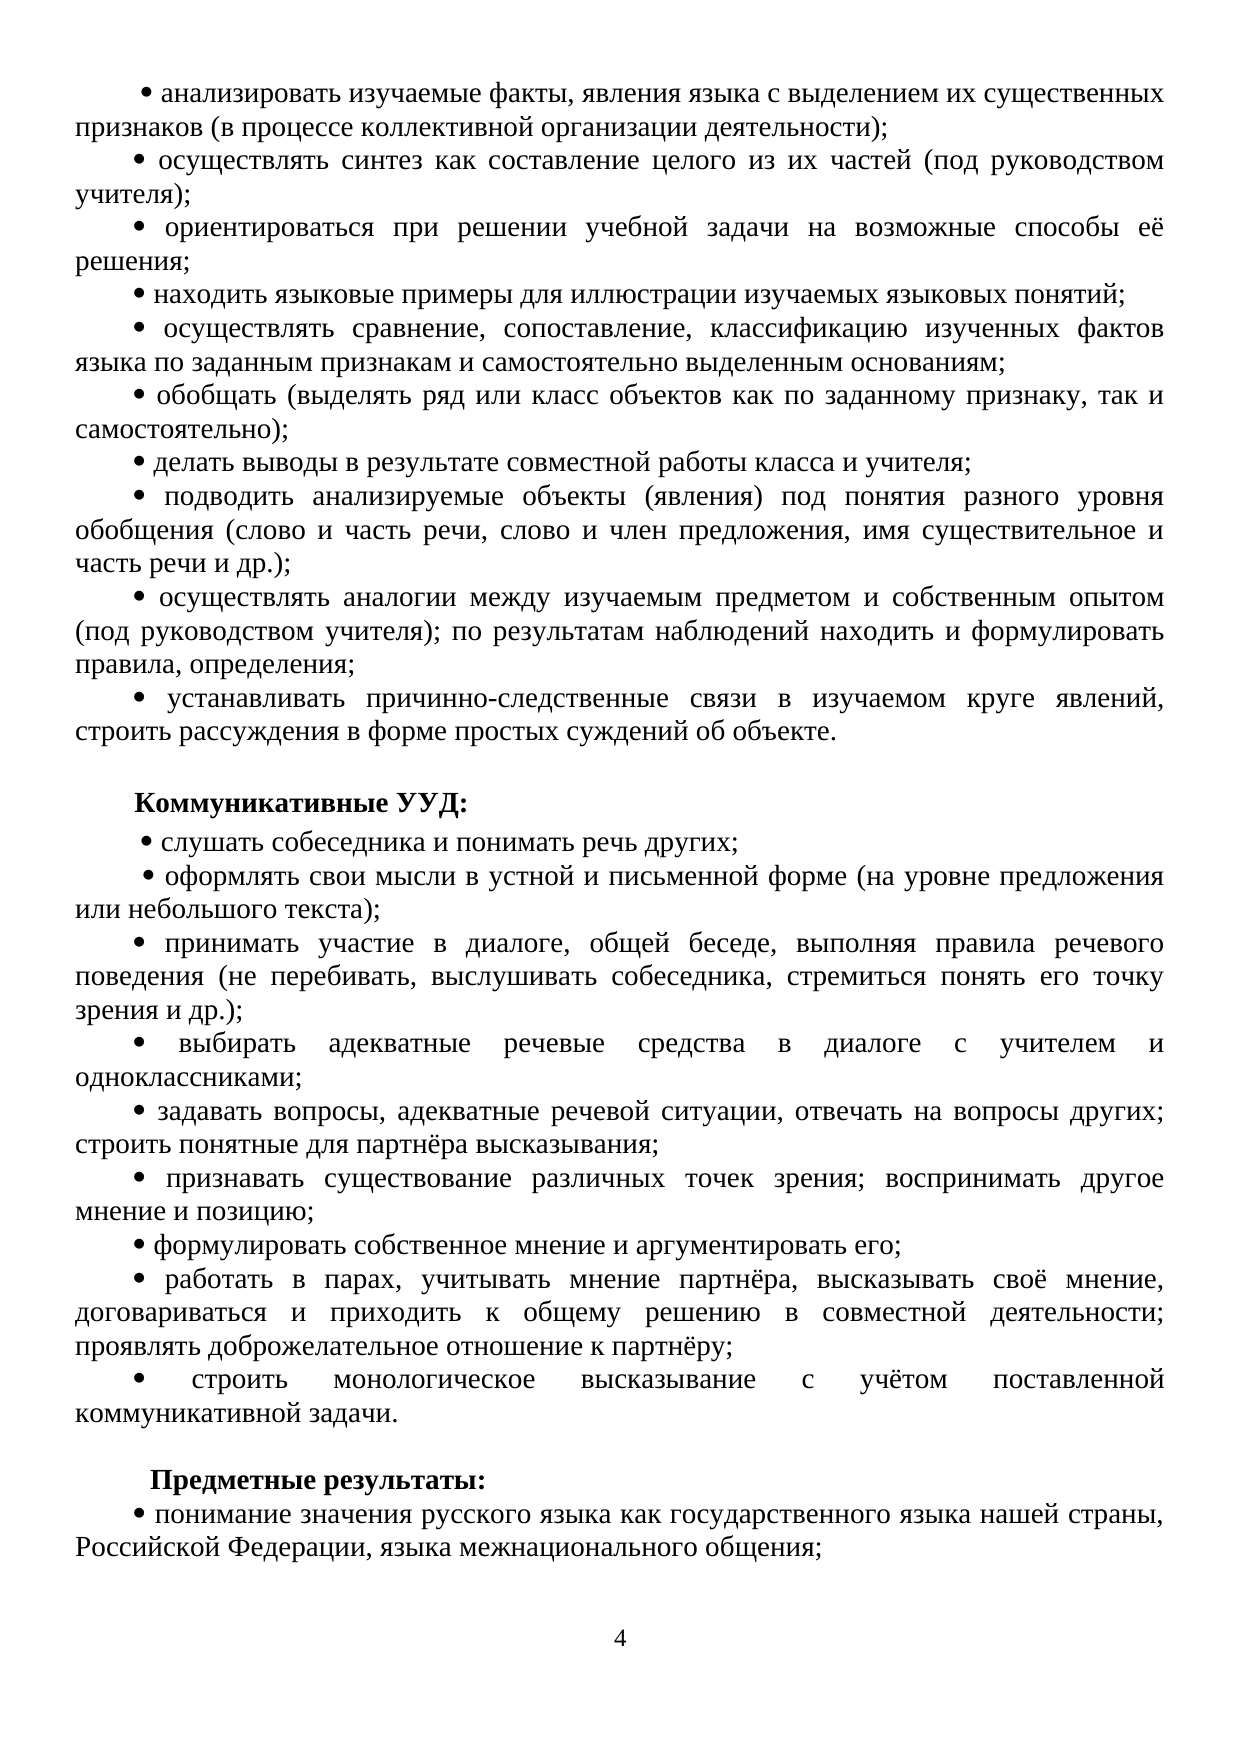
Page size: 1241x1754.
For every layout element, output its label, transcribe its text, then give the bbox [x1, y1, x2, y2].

text ориентироваться при решении учебной задачи на возможные способы её решения; [75, 209, 1165, 277]
text признавать существование различных точек зрения; воспринимать другое мнение и позицию; [75, 1160, 1165, 1227]
text Коммуникативные УУД: [75, 785, 1165, 819]
text осуществлять синтез как составление целого из их частей (под руководством учителя); [75, 142, 1165, 209]
text понимание значения русского языка как государственного языка нашей страны, Российской Федерации, языка межнационального общения; [75, 1496, 1165, 1563]
text обобщать (выделять ряд или класс объектов как по заданному признаку, так и самостоятельно); [75, 377, 1165, 444]
text делать выводы в результате совместной работы класса и учителя; [75, 444, 1165, 478]
text анализировать изучаемые факты, явления языка с выделением их существенных признаков (в процессе коллективной организации деятельности); [75, 75, 1165, 142]
text работать в парах, учитывать мнение партнёра, высказывать своё мнение, договариваться и приходить к общему решению в совместной деятельности; проявлять доброжелательное отношение к партнёру; [75, 1261, 1165, 1361]
text строить монологическое высказывание с учётом поставленной коммуникативной задачи. [75, 1361, 1165, 1429]
text формулировать собственное мнение и аргументировать его; [75, 1227, 1165, 1261]
text выбирать адекватные речевые средства в диалоге с учителем и одноклассниками; [75, 1026, 1165, 1093]
text устанавливать причинно-следственные связи в изучаемом круге явлений, строить рассуждения в форме простых суждений об объекте. [75, 680, 1165, 747]
list Предметные результаты: [150, 1462, 1165, 1496]
text находить языковые примеры для иллюстрации изучаемых языковых понятий; [75, 277, 1165, 310]
text осуществлять сравнение, сопоставление, классификацию изученных фактов языка по заданным признакам и самостоятельно выделенным основаниям; [75, 310, 1165, 377]
text задавать вопросы, адекватные речевой ситуации, отвечать на вопросы других; строить понятные для партнёра высказывания; [75, 1093, 1165, 1160]
text осуществлять аналогии между изучаемым предметом и собственным опытом (под руководством учителя); по результатам наблюдений находить и формулировать правила, определения; [75, 579, 1165, 680]
text оформлять свои мысли в устной и письменной форме (на уровне предложения или небольшого текста); [75, 858, 1165, 925]
text слушать собеседника и понимать речь других; [75, 824, 1165, 858]
text принимать участие в диалоге, общей беседе, выполняя правила речевого поведения (не перебивать, выслушивать собеседника, стремиться понять его точку зрения и др.); [75, 925, 1165, 1026]
text подводить анализируемые объекты (явления) под понятия разного уровня обобщения (слово и часть речи, слово и член предложения, имя существительное и часть речи и др.); [75, 478, 1165, 579]
